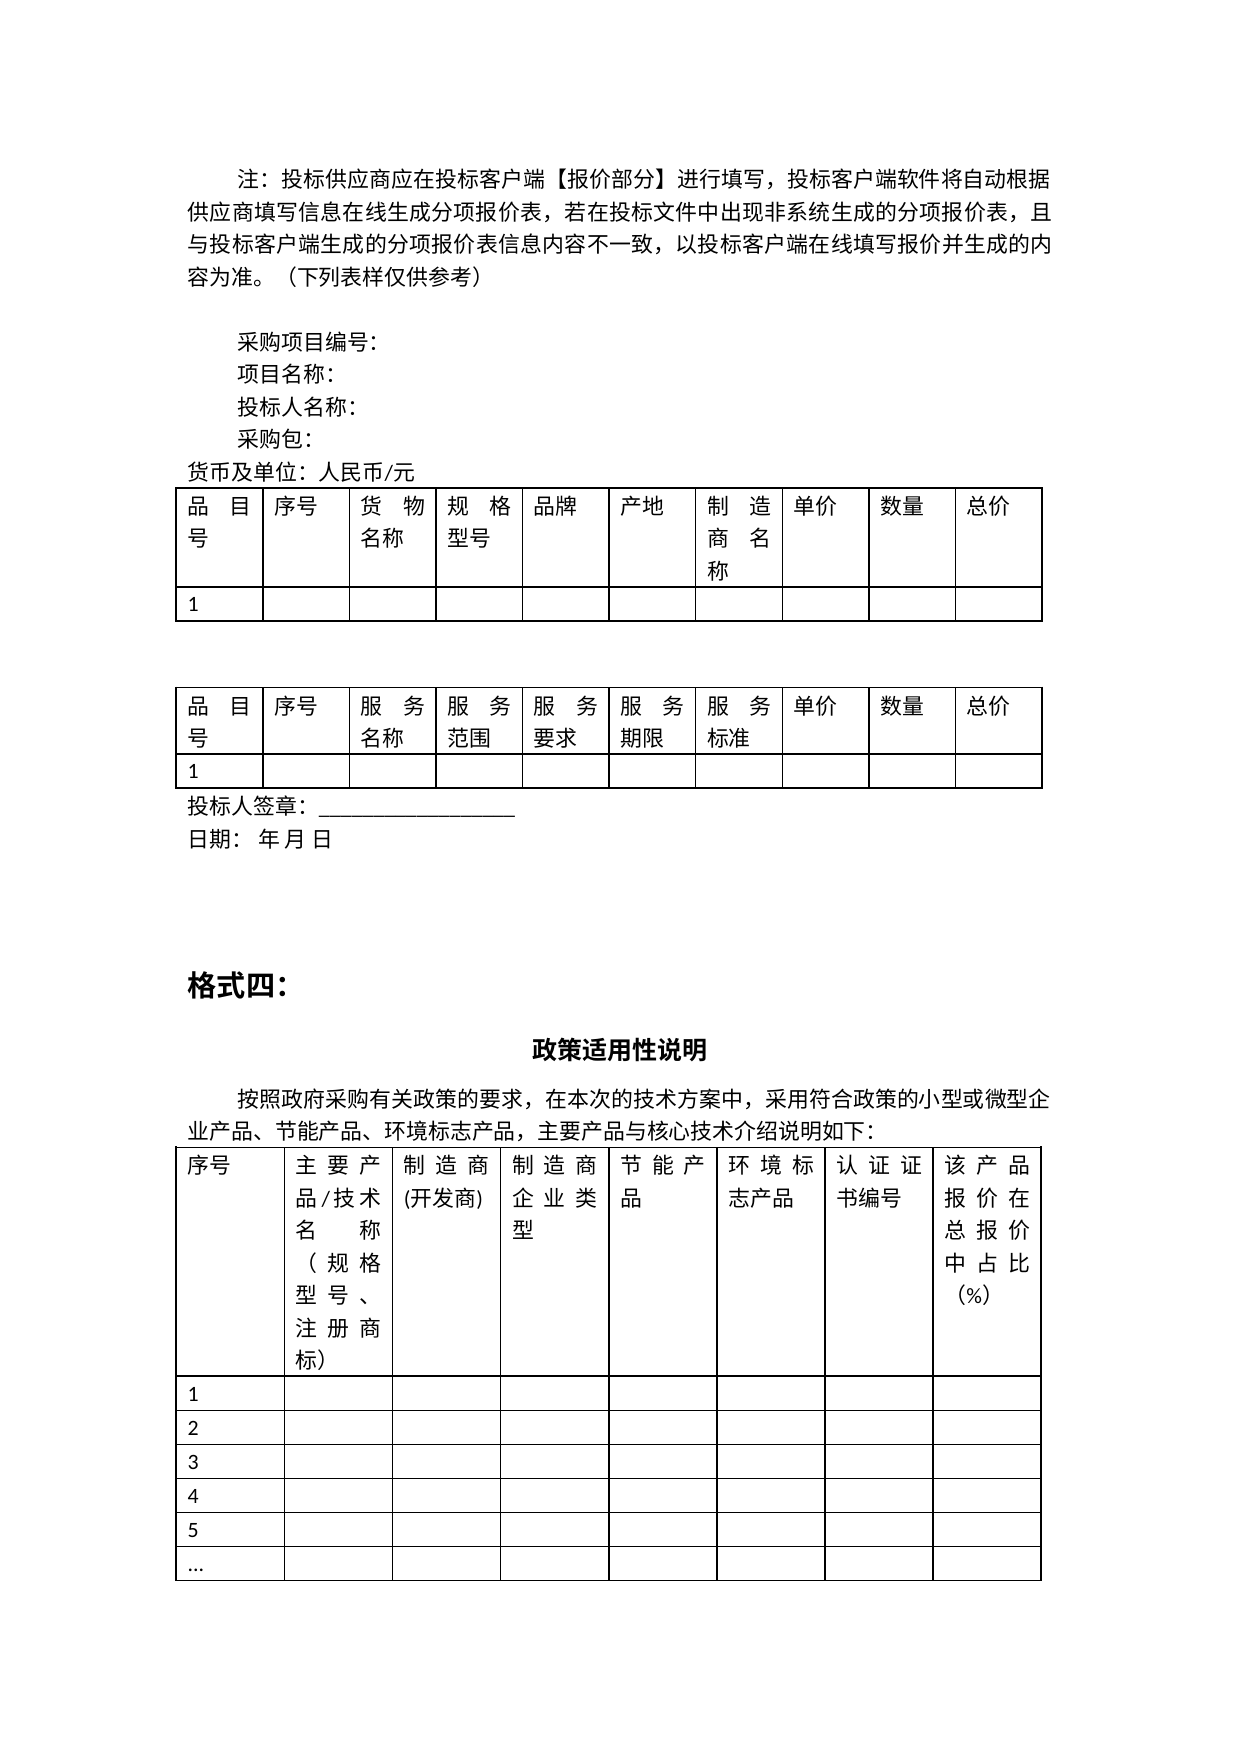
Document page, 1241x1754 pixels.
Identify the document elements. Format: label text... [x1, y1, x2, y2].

table_cell [934, 1411, 1040, 1443]
table_header 环境标志产品 [718, 1148, 824, 1375]
table_cell [437, 588, 522, 620]
table_cell [501, 1411, 608, 1443]
text 注：投标供应商应在投标客户端【报价部分】进行填写，投标客户端软件将自动根据供应商填写信息在线生成分项报价表，若在投标文件中出现非系统生成的分项报价表，且与投标客户端生成的分项报价表信息内容不一致，以投标客户端在线填写报价并生成的内容为准。（下列表样仅供参考） [187, 162, 1053, 324]
table_cell [934, 1445, 1040, 1478]
table_cell 1 [177, 1377, 284, 1409]
table_cell [826, 1479, 932, 1512]
table_header 品目号 [177, 688, 262, 753]
table_header 货物名称 [350, 489, 435, 586]
table_cell [718, 1547, 824, 1580]
table_cell [610, 1547, 716, 1580]
text 按照政府采购有关政策的要求，在本次的技术方案中，采用符合政策的小型或微型企业产品、节能产品、环境标志产品，主要产品与核心技术介绍说明如下： [187, 1081, 1053, 1146]
table_header 规格型号 [437, 489, 522, 586]
table_header 序号 [264, 688, 349, 753]
table_cell [718, 1445, 824, 1478]
table_header 单价 [783, 489, 868, 586]
text 货币及单位：人民币/元 [187, 454, 1053, 487]
table_cell [501, 1547, 608, 1580]
table_cell [696, 755, 782, 787]
table_cell [501, 1445, 608, 1478]
table_header 服务范围 [437, 688, 522, 753]
table_cell [934, 1479, 1040, 1512]
text 采购项目编号： [187, 324, 1053, 357]
table_cell [393, 1445, 500, 1478]
table_cell [393, 1513, 500, 1546]
table_cell [956, 755, 1041, 787]
table_cell [393, 1411, 500, 1443]
table_cell 1 [177, 588, 262, 620]
table_cell [610, 1377, 716, 1409]
table_cell [393, 1547, 500, 1580]
table_cell [285, 1377, 392, 1409]
table_cell 2 [177, 1411, 284, 1443]
table_header 序号 [177, 1148, 284, 1375]
table_header 制造商企业类型 [501, 1148, 608, 1375]
table_header 品牌 [523, 489, 608, 586]
table_header 主要产品/技术名称（规格型号、注册商标） [285, 1148, 392, 1375]
table_header 数量 [870, 489, 955, 586]
table_header 产地 [610, 489, 695, 586]
table_cell [783, 755, 868, 787]
table_cell [610, 755, 695, 787]
table_cell [350, 755, 435, 787]
table_header 总价 [956, 688, 1041, 753]
table_cell [285, 1547, 392, 1580]
table_cell [934, 1513, 1040, 1546]
table_cell ... [177, 1547, 284, 1580]
table_cell [285, 1445, 392, 1478]
table_header 制造商名称 [696, 489, 782, 586]
table_cell [826, 1411, 932, 1443]
table_header 服务标准 [696, 688, 782, 753]
table_header 服务期限 [610, 688, 695, 753]
table_cell [501, 1377, 608, 1409]
table_cell [393, 1377, 500, 1409]
table_header 服务名称 [350, 688, 435, 753]
table_cell [870, 588, 955, 620]
table_header 序号 [264, 489, 349, 586]
table_cell [826, 1547, 932, 1580]
table_cell [264, 588, 349, 620]
table_cell [285, 1479, 392, 1512]
table_cell [285, 1411, 392, 1443]
table_cell 3 [177, 1445, 284, 1478]
table_cell 4 [177, 1479, 284, 1512]
table_cell [350, 588, 435, 620]
table_cell [934, 1547, 1040, 1580]
table_header 服务要求 [523, 688, 608, 753]
table_cell [696, 588, 782, 620]
table_header 总价 [956, 489, 1041, 586]
table_cell [610, 1479, 716, 1512]
text 格式四： [187, 951, 1053, 1016]
table_cell [934, 1377, 1040, 1409]
table_cell [826, 1445, 932, 1478]
table_cell [437, 755, 522, 787]
text 政策适用性说明 [187, 1016, 1053, 1081]
table_header 数量 [870, 688, 955, 753]
table_cell [718, 1479, 824, 1512]
table_header 制造商(开发商) [393, 1148, 500, 1375]
table_header 认证证书编号 [826, 1148, 932, 1375]
text 投标人名称： [187, 389, 1053, 422]
table_cell [610, 1411, 716, 1443]
table_cell [610, 1445, 716, 1478]
table_cell [718, 1411, 824, 1443]
table_header 品目号 [177, 489, 262, 586]
table_cell [393, 1479, 500, 1512]
table_cell [956, 588, 1041, 620]
table_cell [826, 1513, 932, 1546]
text 日期： 年 月 日 [187, 821, 1053, 854]
table_cell [718, 1513, 824, 1546]
table_cell [718, 1377, 824, 1409]
table_cell [523, 755, 608, 787]
text 项目名称： [187, 357, 1053, 389]
table_cell [870, 755, 955, 787]
text 采购包： [187, 422, 1053, 454]
table_cell [264, 755, 349, 787]
table_cell [501, 1479, 608, 1512]
table_header 单价 [783, 688, 868, 753]
table_cell [523, 588, 608, 620]
table_cell [501, 1513, 608, 1546]
table_cell [826, 1377, 932, 1409]
table_cell [610, 1513, 716, 1546]
table_cell [610, 588, 695, 620]
table_cell 1 [177, 755, 262, 787]
table_header 节能产品 [610, 1148, 716, 1375]
table_header 该产品报价在总报价中占比（%） [934, 1148, 1040, 1375]
table_cell [783, 588, 868, 620]
table_cell [285, 1513, 392, 1546]
table_cell 5 [177, 1513, 284, 1546]
text 投标人签章：__________________ [187, 789, 1053, 821]
